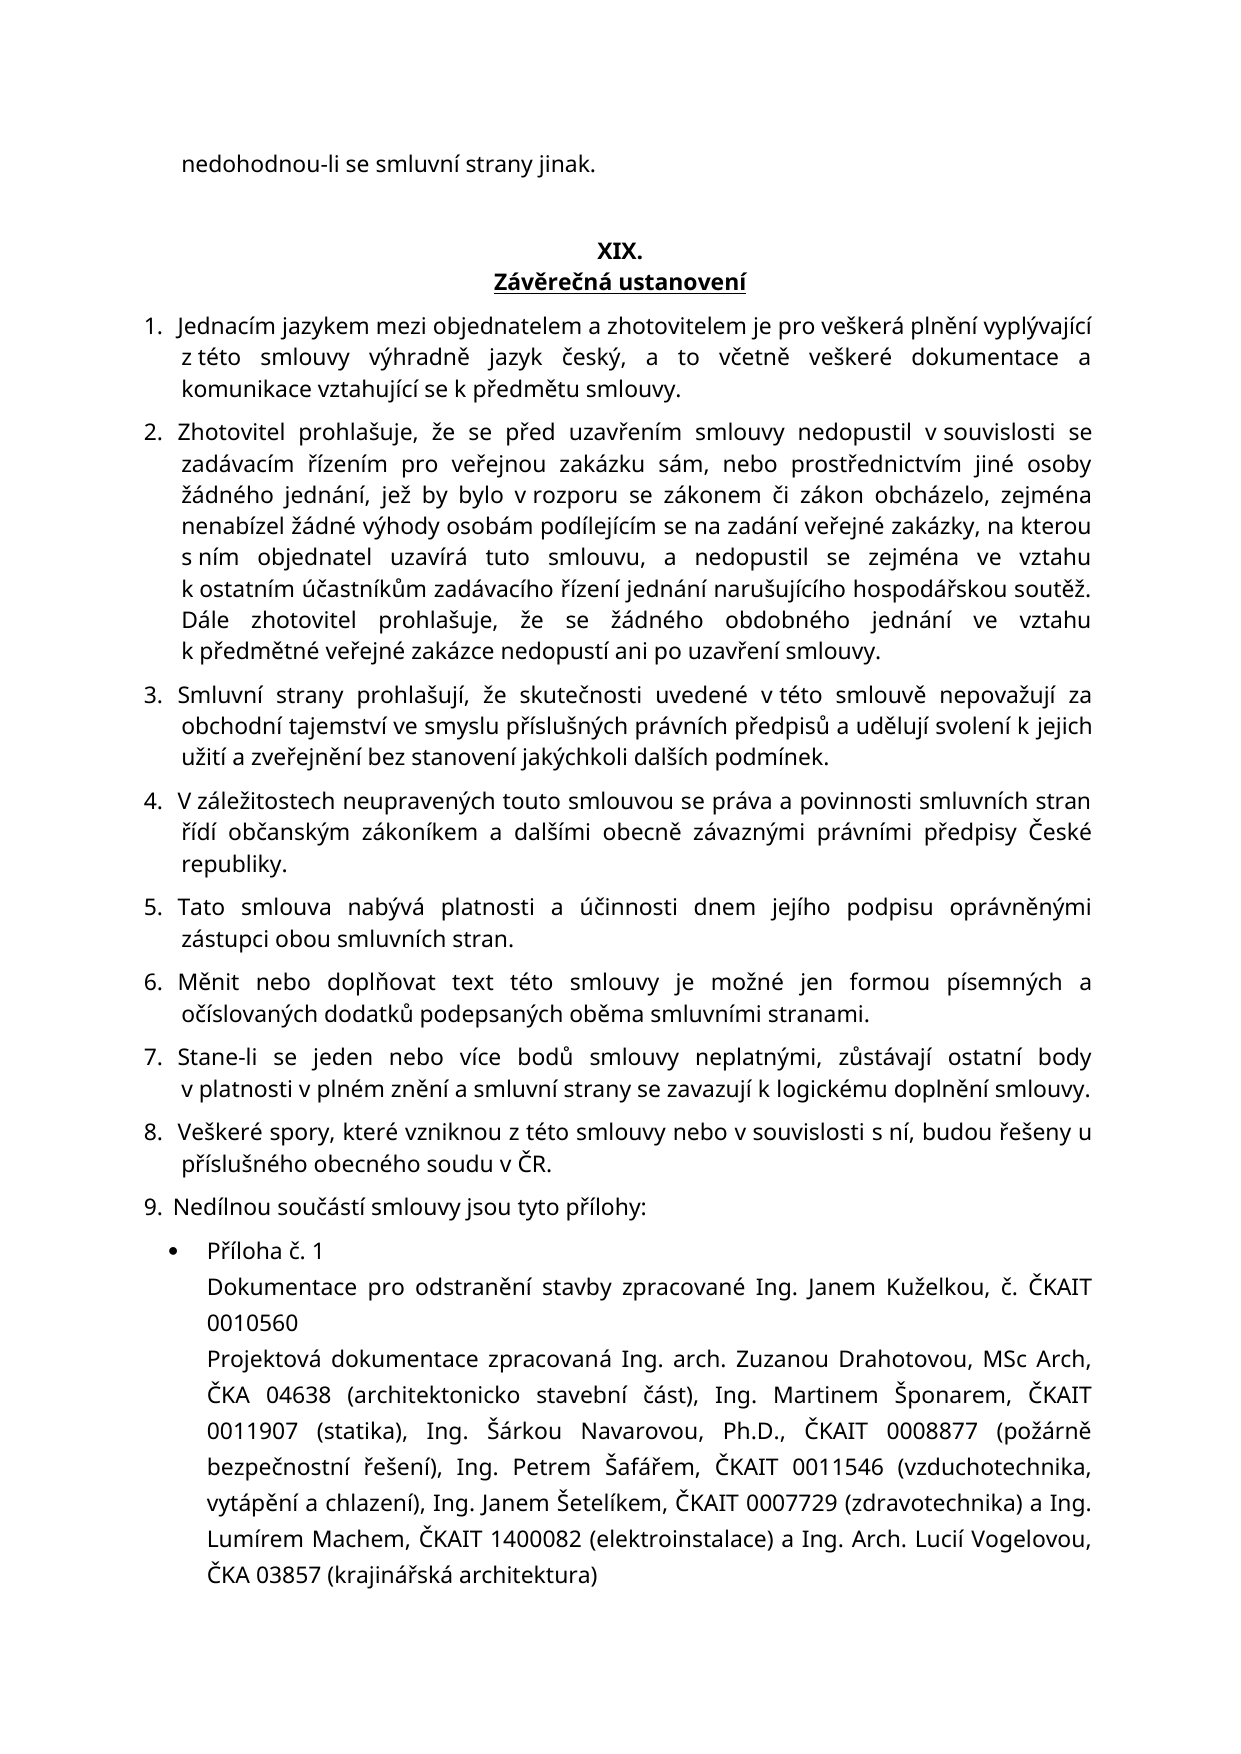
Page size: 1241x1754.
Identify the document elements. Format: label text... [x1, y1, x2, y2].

text Dokumentace pro odstranění stavby zpracované Ing. Janem Kuželkou, č. ČKAIT 0010560 [207, 1271, 1093, 1338]
list Stane-li se jeden nebo více bodů smlouvy neplatnými, zůstávají ostatní body v platnosti v plném znění a smluvní strany se zavazují k logickému doplnění smlouvy. [143, 1041, 1093, 1104]
list Příloha č. 1 [169, 1235, 1093, 1266]
list Jednacím jazykem mezi objednatelem a zhotovitelem je pro veškerá plnění vyplývající z této smlouvy výhradně jazyk český, a to včetně veškeré dokumentace a komunikace vztahující se k předmětu smlouvy. [143, 310, 1093, 404]
list Zhotovitel prohlašuje, že se před uzavřením smlouvy nedopustil v souvislosti se zadávacím řízením pro veřejnou zakázku sám, nebo prostřednictvím jiné osoby žádného jednání, jež by bylo v rozporu se zákonem či zákon obcházelo, zejména nenabízel žádné výhody osobám podílejícím se na zadání veřejné zakázky, na kterou s ním objednatel uzavírá tuto smlouvu, a nedopustil se zejména ve vztahu k ostatním účastníkům zadávacího řízení jednání narušujícího hospodářskou soutěž. Dále zhotovitel prohlašuje, že se žádného obdobného jednání ve vztahu k předmětné veřejné zakázce nedopustí ani po uzavření smlouvy. [143, 416, 1093, 666]
list Měnit nebo doplňovat text této smlouvy je možné jen formou písemných a očíslovaných dodatků podepsaných oběma smluvními stranami. [143, 966, 1093, 1029]
list Nedílnou součástí smlouvy jsou tyto přílohy: [143, 1191, 1093, 1223]
list Smluvní strany prohlašují, že skutečnosti uvedené v této smlouvě nepovažují za obchodní tajemství ve smyslu příslušných právních předpisů a udělují svolení k jejich užití a zveřejnění bez stanovení jakýchkoli dalších podmínek. [143, 679, 1093, 773]
list Veškeré spory, které vzniknou z této smlouvy nebo v souvislosti s ní, budou řešeny u příslušného obecného soudu v ČR. [143, 1116, 1093, 1179]
text XIX. [148, 235, 1093, 266]
list Tato smlouva nabývá platnosti a účinnosti dnem jejího podpisu oprávněnými zástupci obou smluvních stran. [143, 891, 1093, 954]
text Projektová dokumentace zpracovaná Ing. arch. Zuzanou Drahotovou, MSc Arch, ČKA 04638 (architektonicko stavební část), Ing. Martinem Šponarem, ČKAIT 0011907 (statika), Ing. Šárkou Navarovou, Ph.D., ČKAIT 0008877 (požárně bezpečnostní řešení), Ing. Petrem Šafářem, ČKAIT 0011546 (vzduchotechnika, vytápění a chlazení), Ing. Janem Šetelíkem, ČKAIT 0007729 (zdravotechnika) a Ing. Lumírem Machem, ČKAIT 1400082 (elektroinstalace) a Ing. Arch. Lucií Vogelovou, ČKA 03857 (krajinářská architektura) [207, 1343, 1093, 1590]
text Závěrečná ustanovení [148, 266, 1093, 298]
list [143, 148, 1093, 179]
list V záležitostech neupravených touto smlouvou se práva a povinnosti smluvních stran řídí občanským zákoníkem a dalšími obecně závaznými právními předpisy České republiky. [143, 785, 1093, 879]
